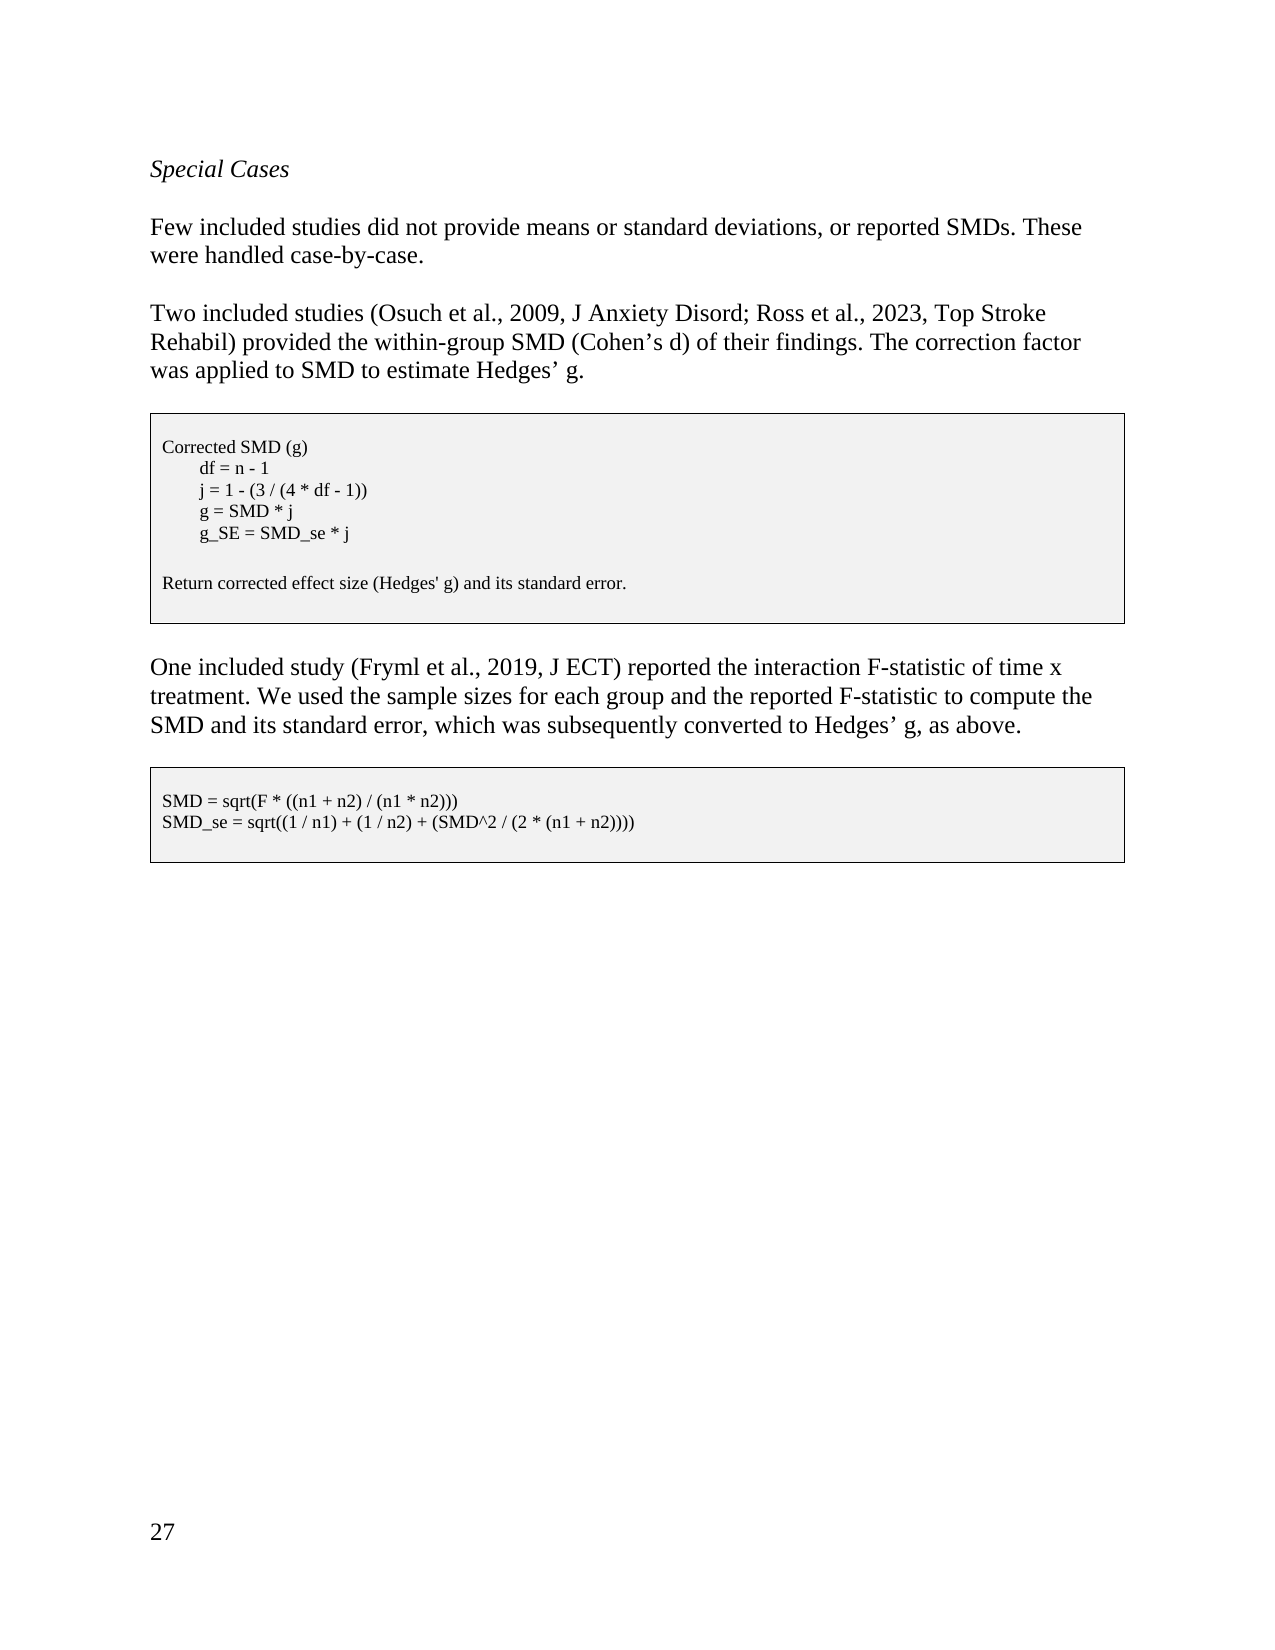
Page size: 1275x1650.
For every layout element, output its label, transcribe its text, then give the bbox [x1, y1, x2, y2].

subtitle Special Cases [150, 154, 1125, 183]
table_header SMD = sqrt(F * ((n1 + n2) / (n1 * n2))) SMD_se = sqrt((1 / n1) + (1 / n2) + (SMD^2 / (2 * (n1 + n2)))) [151, 768, 1124, 862]
text One included study (Fryml et al., 2019, J ECT) reported the interaction F-statistic of time x treatment. We used the sample sizes for each group and the reported F-statistic to compute the SMD and its standard error, which was subsequently converted to Hedges’ g, as above. [150, 652, 1125, 738]
text Few included studies did not provide means or standard deviations, or reported SMDs. These were handled case-by-case. [150, 212, 1125, 269]
table_header Corrected SMD (g) df = n - 1 j = 1 - (3 / (4 * df - 1)) g = SMD * j g_SE = SMD_se * j Return corrected effect size (Hedges' g) and its standard error. [151, 414, 1124, 622]
text Two included studies (Osuch et al., 2009, J Anxiety Disord; Ross et al., 2023, Top Stroke Rehabil) provided the within-group SMD (Cohen’s d) of their findings. The correction factor was applied to SMD to estimate Hedges’ g. [150, 298, 1125, 384]
